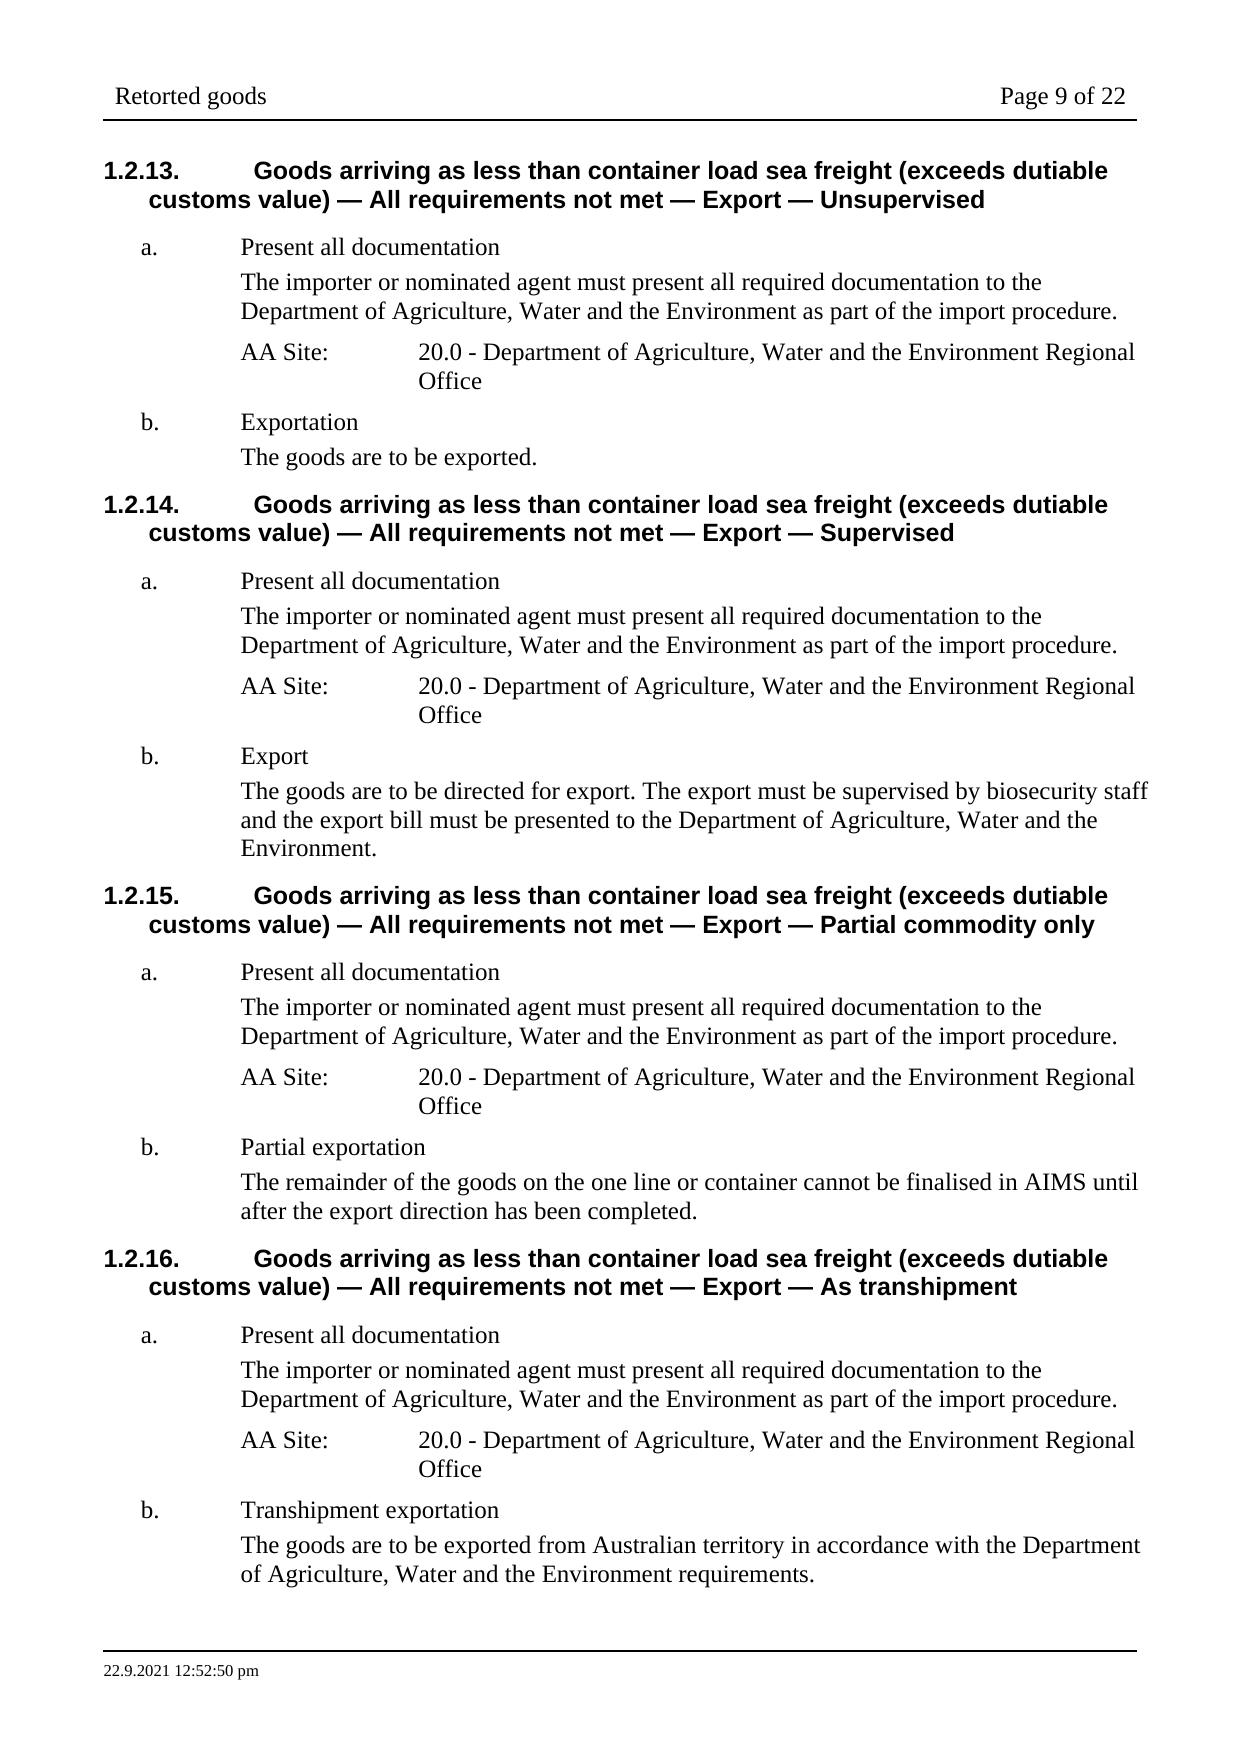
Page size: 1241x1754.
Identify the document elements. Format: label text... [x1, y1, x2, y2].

table_header a. [103, 1314, 203, 1489]
table_cell Exportation The goods are to be exported. [203, 401, 1159, 477]
table_header a. [103, 226, 203, 401]
text Goods arriving as less than container load sea freight (exceeds dutiable customs value) — All requirements not met — Export — As transhipment [103, 1244, 1137, 1301]
text Goods arriving as less than container load sea freight (exceeds dutiable customs value) — All requirements not met — Export — Partial commodity only [103, 881, 1137, 938]
table_header a. [103, 560, 203, 735]
text Goods arriving as less than container load sea freight (exceeds dutiable customs value) — All requirements not met — Export — Unsupervised [103, 156, 1137, 213]
table_cell b. [103, 401, 203, 477]
table_cell Partial exportation The remainder of the goods on the one line or container cannot be finalised in AIMS until after the export direction has been completed. [203, 1126, 1159, 1231]
table_cell Transhipment exportation The goods are to be exported from Australian territory in accordance with the Department of Agriculture, Water and the Environment requirements. [203, 1489, 1159, 1594]
table_cell b. [103, 1126, 203, 1231]
table_cell Export The goods are to be directed for export. The export must be supervised by biosecurity staff and the export bill must be presented to the Department of Agriculture, Water and the Environment. [203, 735, 1159, 868]
table_cell b. [103, 735, 203, 868]
text Goods arriving as less than container load sea freight (exceeds dutiable customs value) — All requirements not met — Export — Supervised [103, 490, 1137, 547]
table_cell b. [103, 1489, 203, 1594]
table_header a. [103, 951, 203, 1126]
